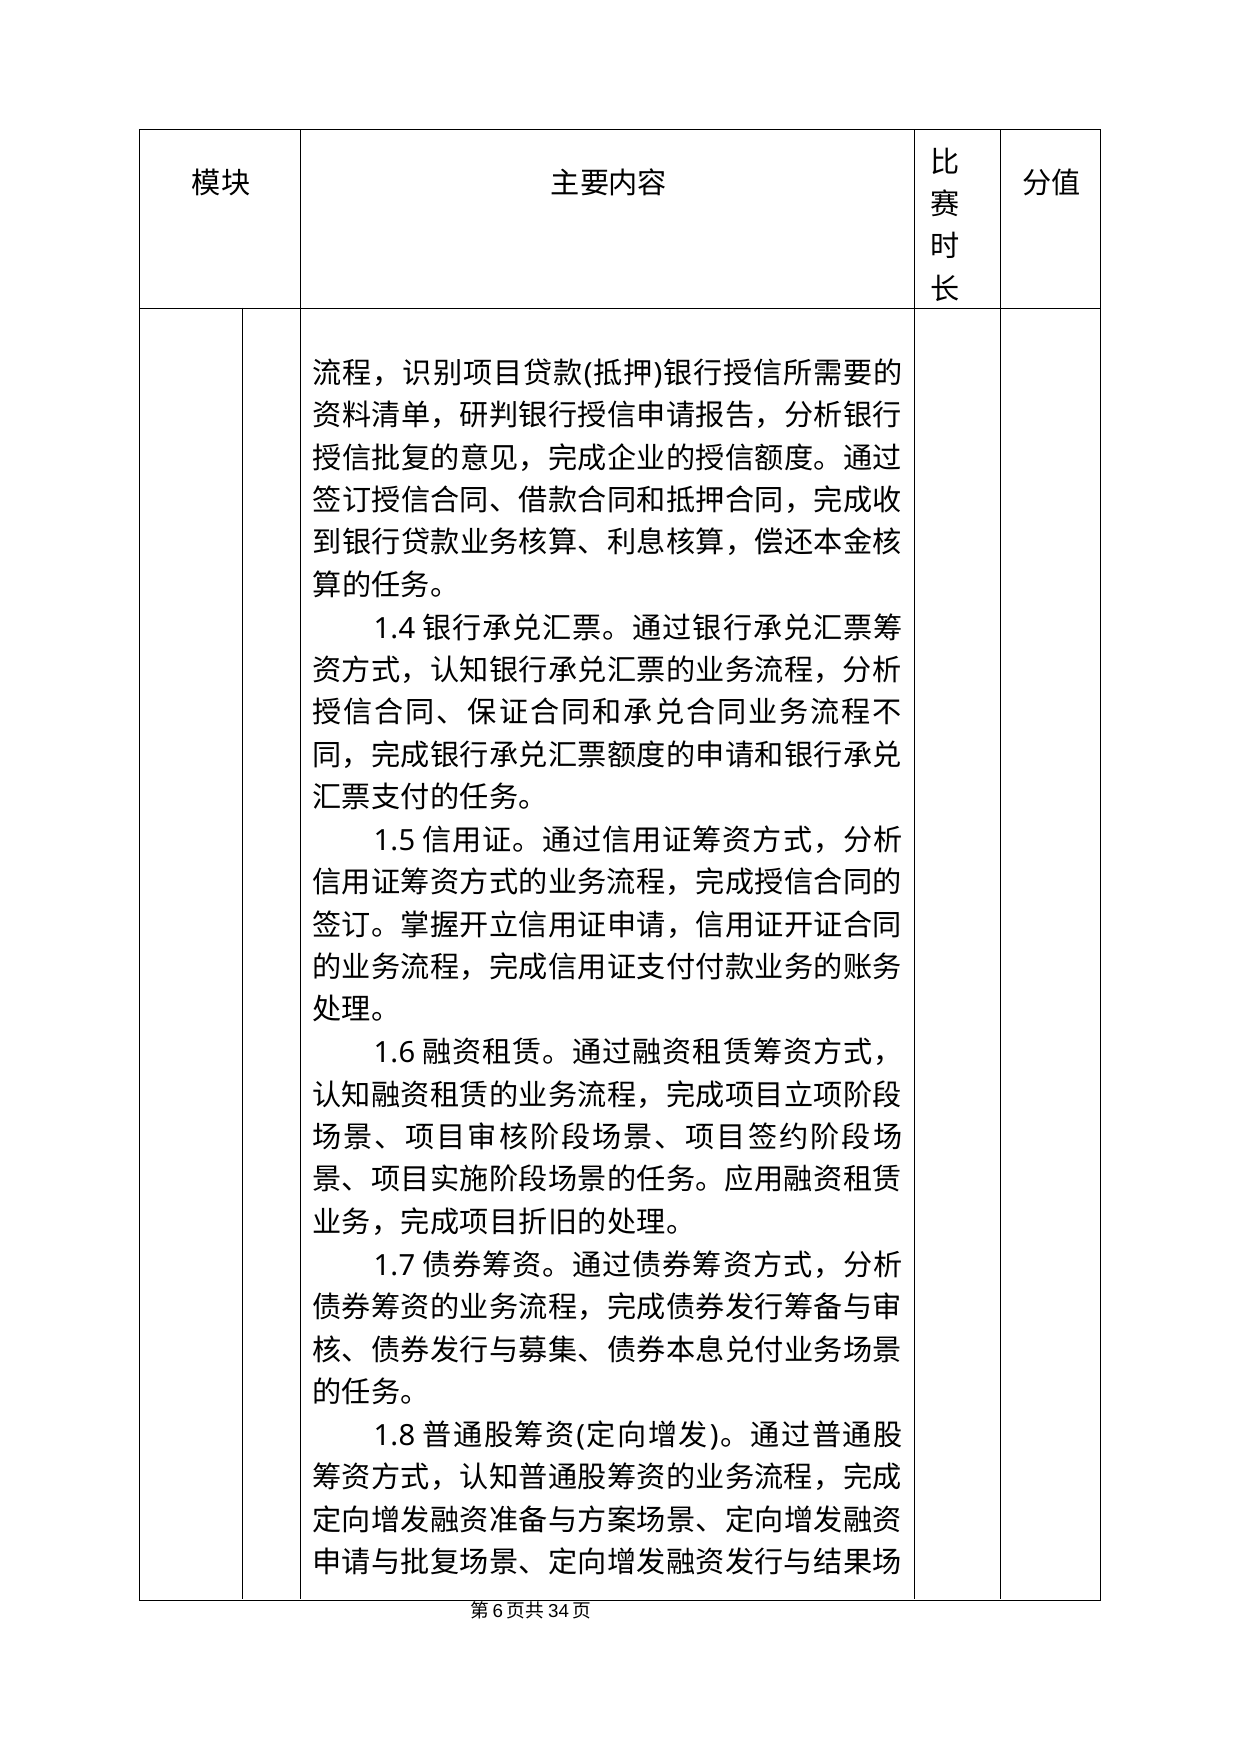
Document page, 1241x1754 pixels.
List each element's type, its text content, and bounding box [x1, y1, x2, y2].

table_cell [915, 309, 1000, 1599]
table_cell [243, 309, 300, 1599]
table_header 主要内容 [301, 130, 914, 308]
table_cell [301, 309, 914, 1599]
table_header 模块 [140, 130, 300, 308]
table_cell [1001, 309, 1100, 1599]
table_header 分值 [1001, 130, 1100, 308]
table_cell [140, 309, 242, 1599]
table_header 比赛时长 [915, 130, 1000, 308]
